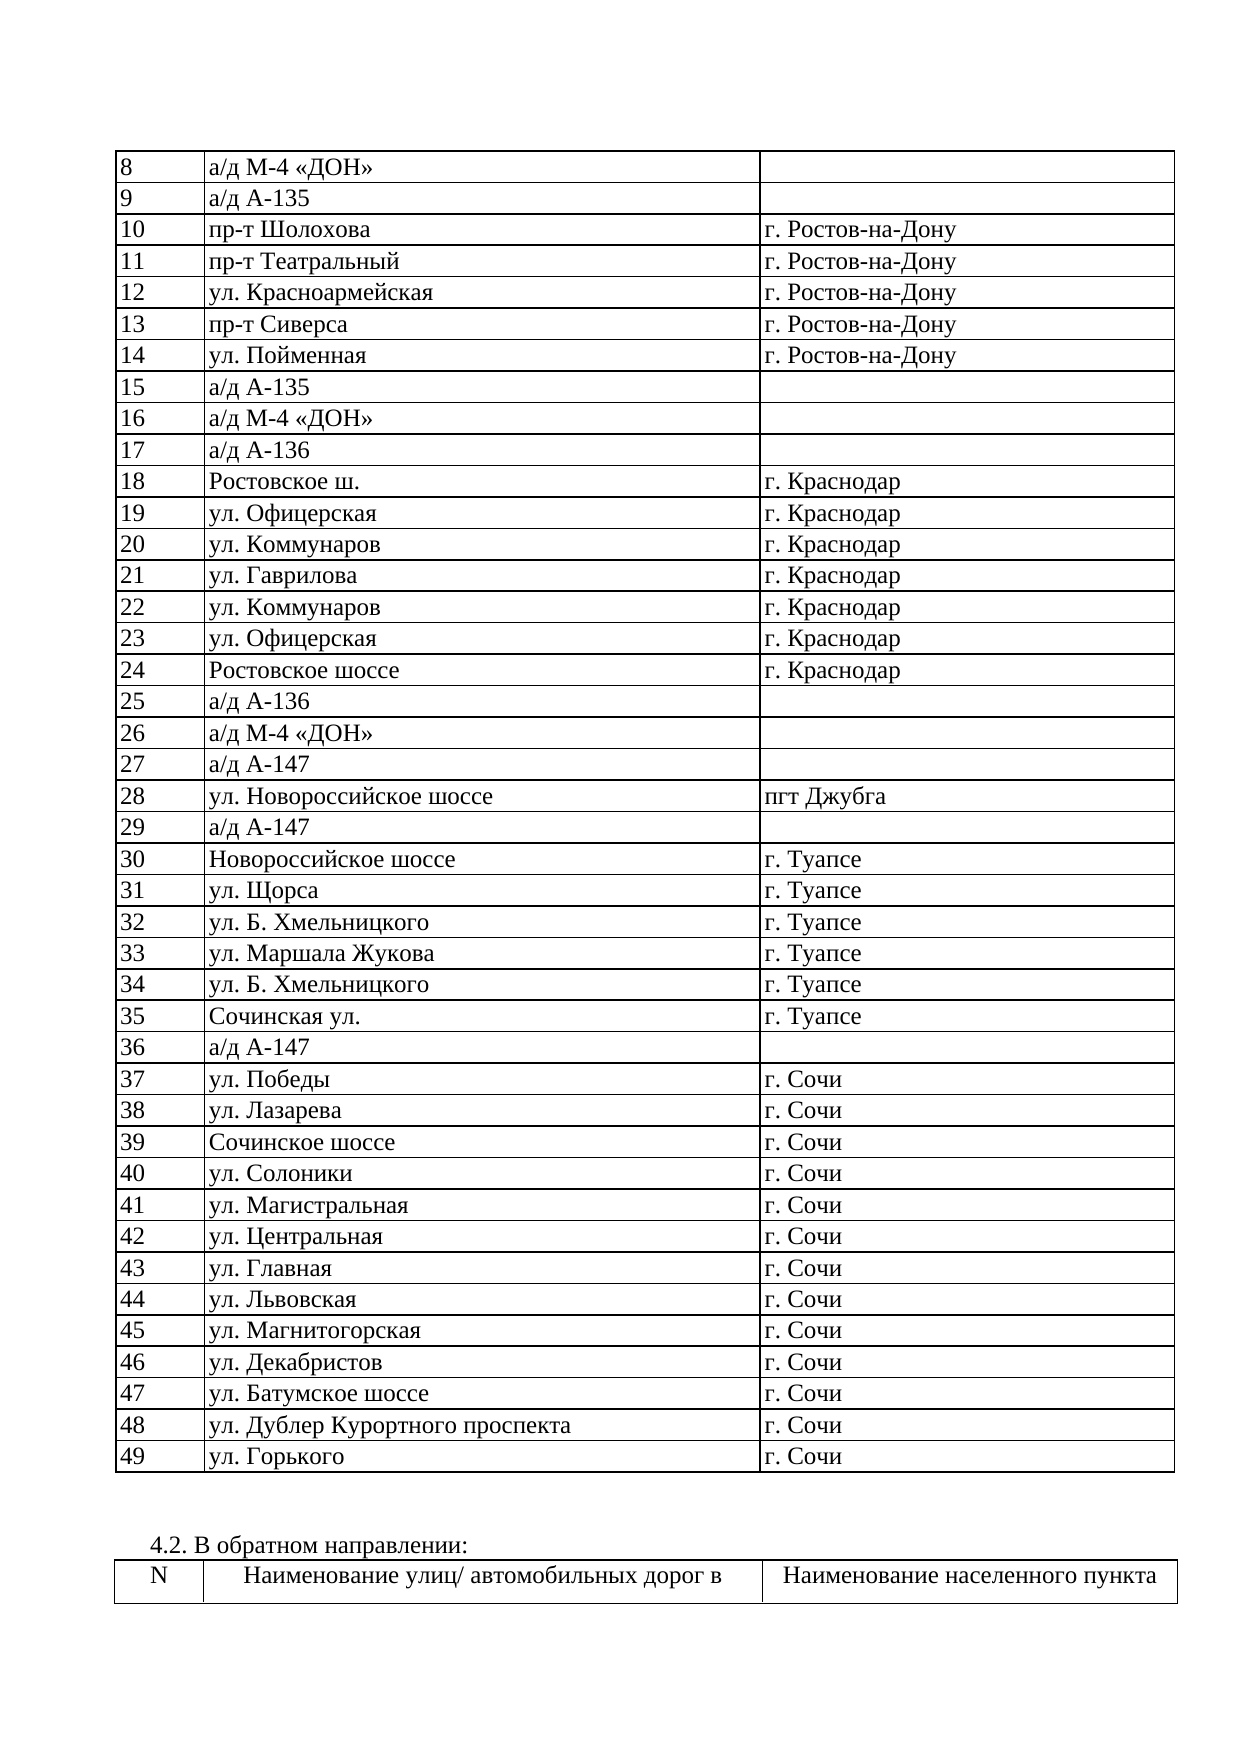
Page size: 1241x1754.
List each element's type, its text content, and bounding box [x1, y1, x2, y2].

table_cell ул. Магнитогорская [205, 1316, 759, 1345]
table_cell 45 [117, 1316, 204, 1345]
table_cell 23 [117, 623, 204, 653]
table_cell а/д М-4 «ДОН» [205, 152, 759, 181]
table_cell г. Краснодар [761, 466, 1174, 496]
table_cell г. Туапсе [761, 875, 1174, 905]
table_cell 34 [117, 970, 204, 999]
table_cell г. Ростов-на-Дону [761, 340, 1174, 370]
table_cell ул. Маршала Жукова [205, 938, 759, 968]
table_cell ул. Б. Хмельницкого [205, 907, 759, 936]
table_cell г. Краснодар [761, 655, 1174, 685]
table_header N п/п [115, 1561, 203, 1602]
table_cell 8 [117, 152, 204, 181]
table_cell [761, 372, 1174, 402]
table_cell г. Сочи [761, 1095, 1174, 1125]
table_cell г. Ростов-на-Дону [761, 309, 1174, 339]
table_cell [761, 749, 1174, 779]
table_cell а/д М-4 «ДОН» [205, 403, 759, 433]
table_cell 26 [117, 718, 204, 748]
table_cell г. Сочи [761, 1221, 1174, 1251]
table_cell г. Сочи [761, 1158, 1174, 1188]
table_cell ул. Победы [205, 1064, 759, 1094]
table_cell Ростовское ш. [205, 466, 759, 496]
table_cell 19 [117, 498, 204, 527]
table_cell а/д А-147 [205, 749, 759, 779]
table_cell а/д М-4 «ДОН» [205, 718, 759, 748]
table_cell г. Краснодар [761, 561, 1174, 590]
table_cell ул. Коммунаров [205, 529, 759, 559]
table_cell а/д А-135 [205, 372, 759, 402]
table_cell г. Краснодар [761, 592, 1174, 622]
table_cell ул. Пойменная [205, 340, 759, 370]
table_cell а/д А-136 [205, 686, 759, 716]
table_cell Сочинская ул. [205, 1001, 759, 1031]
table_cell г. Сочи [761, 1064, 1174, 1094]
table_cell ул. Магистральная [205, 1190, 759, 1219]
table_cell ул. Львовская [205, 1284, 759, 1314]
table_cell [761, 435, 1174, 464]
table_cell 15 [117, 372, 204, 402]
table_cell 47 [117, 1378, 204, 1408]
table_cell 27 [117, 749, 204, 779]
table_cell [761, 718, 1174, 748]
table_cell 16 [117, 403, 204, 433]
table_cell ул. Красноармейская [205, 277, 759, 307]
table_cell 14 [117, 340, 204, 370]
table_cell [761, 403, 1174, 433]
table_cell а/д А-147 [205, 812, 759, 842]
table_cell [761, 183, 1174, 213]
table_cell г. Туапсе [761, 970, 1174, 999]
table_cell 44 [117, 1284, 204, 1314]
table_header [204, 1561, 762, 1602]
table_cell пр-т Сиверса [205, 309, 759, 339]
table_cell ул. Б. Хмельницкого [205, 970, 759, 999]
table_cell 28 [117, 781, 204, 811]
table_cell ул. Дублер Курортного проспекта [205, 1410, 759, 1440]
table_cell г. Сочи [761, 1127, 1174, 1157]
table_cell г. Краснодар [761, 623, 1174, 653]
table_cell Новороссийское шоссе [205, 844, 759, 873]
table_cell 22 [117, 592, 204, 622]
table_cell г. Ростов-на-Дону [761, 246, 1174, 276]
table_cell Ростовское шоссе [205, 655, 759, 685]
table_cell 18 [117, 466, 204, 496]
table_cell [761, 686, 1174, 716]
table_cell ул. Офицерская [205, 623, 759, 653]
table_cell г. Краснодар [761, 529, 1174, 559]
table_cell г. Краснодар [761, 498, 1174, 527]
table_cell [761, 1032, 1174, 1062]
table_cell г. Сочи [761, 1253, 1174, 1282]
table_cell пр-т Шолохова [205, 215, 759, 244]
table_cell ул. Центральная [205, 1221, 759, 1251]
table_cell 32 [117, 907, 204, 936]
table_cell ул. Коммунаров [205, 592, 759, 622]
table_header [763, 1561, 1177, 1602]
table_cell ул. Солоники [205, 1158, 759, 1188]
table_cell г. Сочи [761, 1190, 1174, 1219]
table_cell ул. Горького [205, 1441, 759, 1471]
table_cell ул. Декабристов [205, 1347, 759, 1377]
table_cell г. Сочи [761, 1410, 1174, 1440]
table_cell г. Ростов-на-Дону [761, 277, 1174, 307]
table_cell 12 [117, 277, 204, 307]
table_cell 33 [117, 938, 204, 968]
table_cell 36 [117, 1032, 204, 1062]
table_cell 37 [117, 1064, 204, 1094]
table_cell 39 [117, 1127, 204, 1157]
table_cell г. Туапсе [761, 1001, 1174, 1031]
table_cell ул. Главная [205, 1253, 759, 1282]
table_cell г. Сочи [761, 1441, 1174, 1471]
table_cell 17 [117, 435, 204, 464]
table_cell 24 [117, 655, 204, 685]
table_cell г. Сочи [761, 1316, 1174, 1345]
table_cell г. Ростов-на-Дону [761, 215, 1174, 244]
table_cell 30 [117, 844, 204, 873]
table_cell ул. Новороссийское шоссе [205, 781, 759, 811]
table_cell 25 [117, 686, 204, 716]
table_cell ул. Щорса [205, 875, 759, 905]
table_cell 41 [117, 1190, 204, 1219]
table_cell пр-т Театральный [205, 246, 759, 276]
table_cell 10 [117, 215, 204, 244]
table_cell 40 [117, 1158, 204, 1188]
table_cell г. Сочи [761, 1347, 1174, 1377]
table_cell г. Сочи [761, 1378, 1174, 1408]
table_cell [761, 812, 1174, 842]
table_cell а/д А-136 [205, 435, 759, 464]
table_cell 29 [117, 812, 204, 842]
table_cell 43 [117, 1253, 204, 1282]
table_cell г. Сочи [761, 1284, 1174, 1314]
table_cell 20 [117, 529, 204, 559]
table_cell г. Туапсе [761, 844, 1174, 873]
table_cell пгт Джубга [761, 781, 1174, 811]
table_cell 46 [117, 1347, 204, 1377]
table_cell г. Туапсе [761, 907, 1174, 936]
table_cell ул. Лазарева [205, 1095, 759, 1125]
table_cell 38 [117, 1095, 204, 1125]
table_cell ул. Батумское шоссе [205, 1378, 759, 1408]
table_cell а/д А-135 [205, 183, 759, 213]
table_cell 9 [117, 183, 204, 213]
table_cell 31 [117, 875, 204, 905]
table_cell 13 [117, 309, 204, 339]
table_cell ул. Офицерская [205, 498, 759, 527]
table_cell а/д А-147 [205, 1032, 759, 1062]
table_cell 11 [117, 246, 204, 276]
table_cell 21 [117, 561, 204, 590]
table_cell [761, 152, 1174, 181]
table_cell 42 [117, 1221, 204, 1251]
table_cell 35 [117, 1001, 204, 1031]
table_cell г. Туапсе [761, 938, 1174, 968]
table_cell 48 [117, 1410, 204, 1440]
table_cell 49 [117, 1441, 204, 1471]
table_cell Сочинское шоссе [205, 1127, 759, 1157]
text 4.2. В обратном направлении: [150, 1530, 1090, 1559]
table_cell ул. Гаврилова [205, 561, 759, 590]
